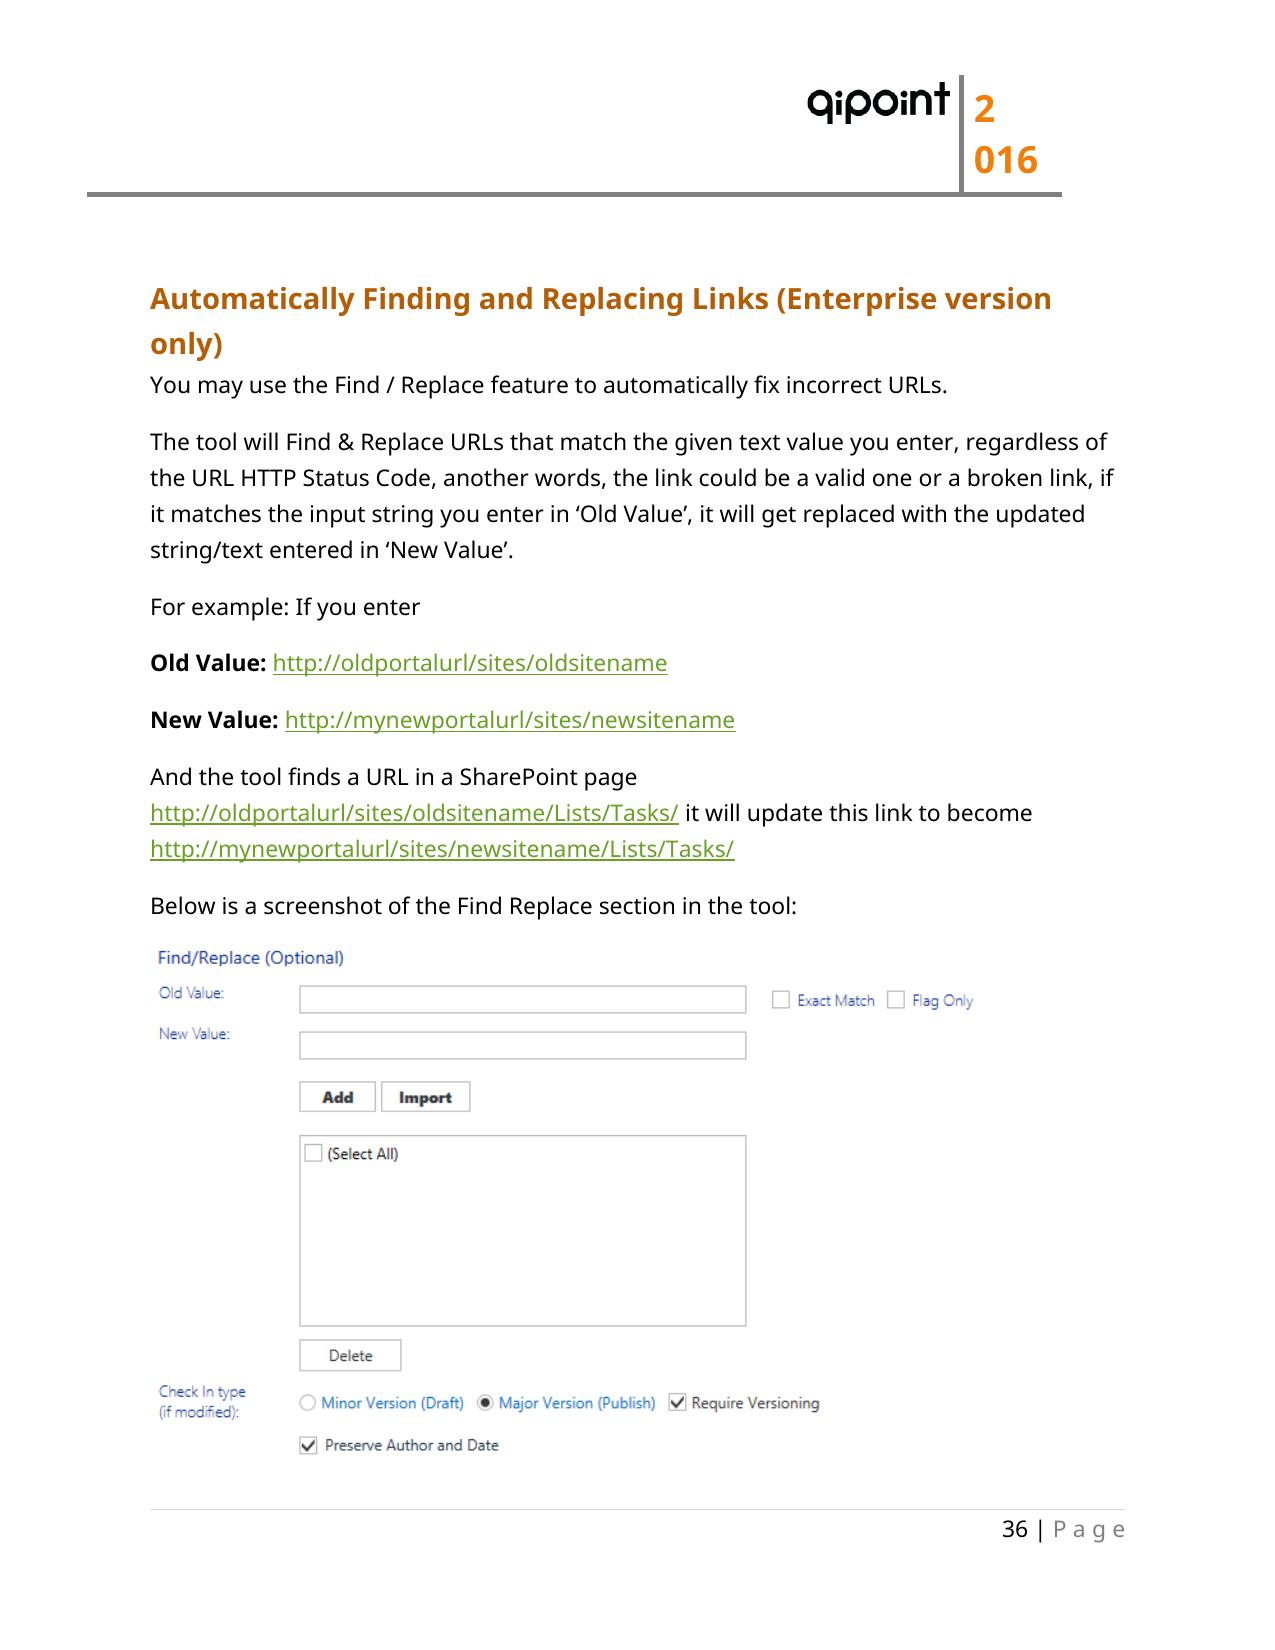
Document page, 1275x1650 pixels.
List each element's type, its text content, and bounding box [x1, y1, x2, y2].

text And the tool finds a URL in a SharePoint page http://oldportalurl/sites/oldsitename/Lists/Tasks/ it will update this link to become http://mynewportalurl/sites/newsitename/Lists/Tasks/ [150, 761, 1125, 864]
text You may use the Find / Replace feature to automatically fix incorrect URLs. [150, 369, 1125, 401]
text New Value: http://mynewportalurl/sites/newsitename [150, 704, 1125, 735]
subtitle Automatically Finding and Replacing Links (Enterprise version only) [150, 278, 1125, 363]
text For example: If you enter [150, 591, 1125, 622]
text Old Value: http://oldportalurl/sites/oldsitename [150, 647, 1125, 679]
picture [150, 946, 1125, 1466]
text Below is a screenshot of the Find Replace section in the tool: [150, 889, 1125, 921]
text The tool will Find & Replace URLs that match the given text value you enter, regardless of the URL HTTP Status Code, another words, the link could be a valid one or a broken link, if it matches the input string you enter in ‘Old Value’, it will get replaced with the updated string/text entered in ‘New Value’. [150, 426, 1125, 565]
picture [807, 82, 950, 124]
